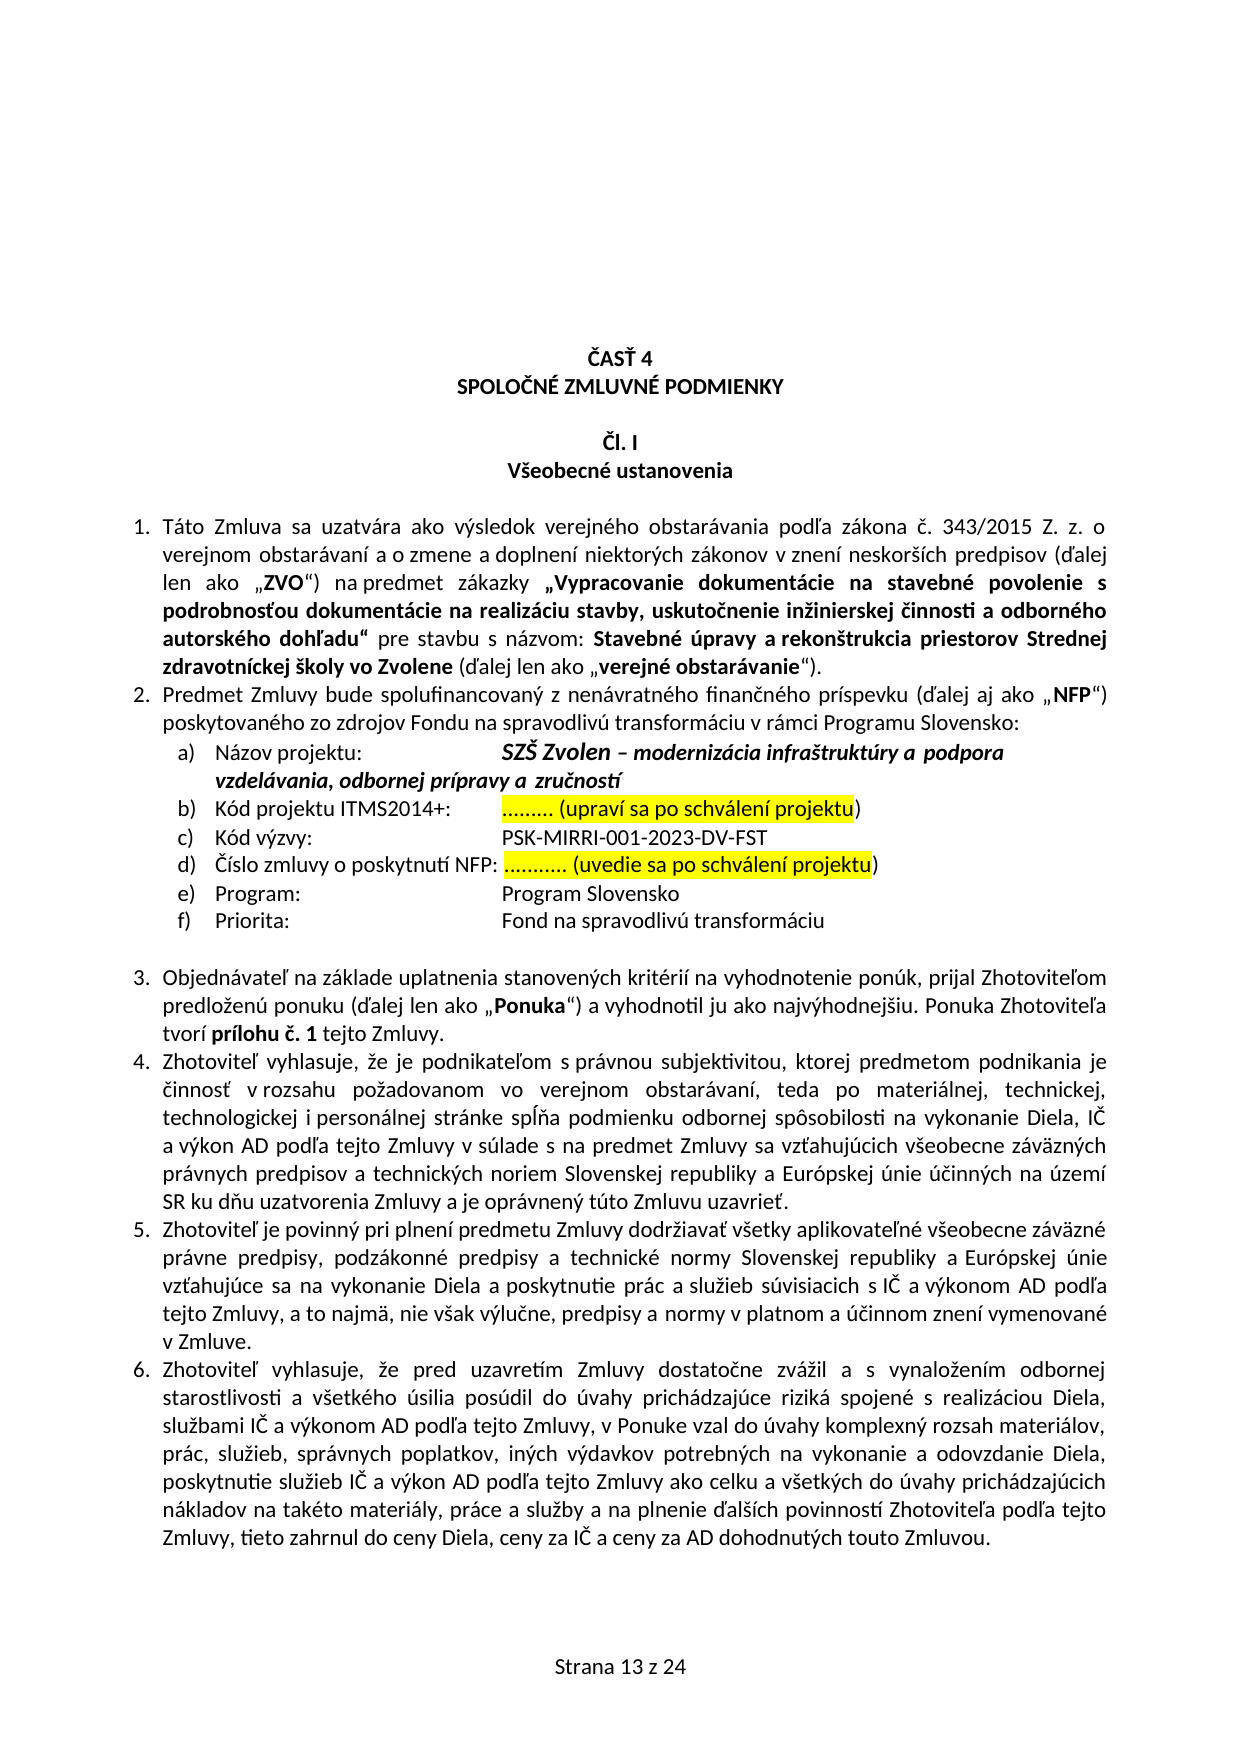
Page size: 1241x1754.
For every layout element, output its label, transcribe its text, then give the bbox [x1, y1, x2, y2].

list Kód výzvy: PSK-MIRRI-001-2023-DV-FST [177, 823, 1107, 851]
text Čl. I [133, 428, 1107, 456]
list Priorita: Fond na spravodlivú transformáciu [177, 907, 1107, 935]
list Názov projektu: SZŠ Zvolen – modernizácia infraštruktúry a podpora vzdelávania, odbornej prípravy a zručností [617, 736, 1107, 794]
list Číslo zmluvy o poskytnutí NFP: ........... (uvedie sa po schválení projektu) [872, 851, 1107, 879]
text ČASŤ 4 [133, 344, 1107, 372]
list Program: Program Slovensko [177, 879, 1107, 907]
list Zhotoviteľ vyhlasuje, že pred uzavretím Zmluvy dostatočne zvážil a s vynaložením odbornej starostlivosti a všetkého úsilia posúdil do úvahy prichádzajúce riziká spojené s realizáciou Diela, službami IČ a výkonom AD podľa tejto Zmluvy, v Ponuke vzal do úvahy komplexný rozsah materiálov, prác, služieb, správnych poplatkov, iných výdavkov potrebných na vykonanie a odovzdanie Diela, poskytnutie služieb IČ a výkon AD podľa tejto Zmluvy ako celku a všetkých do úvahy prichádzajúcich nákladov na takéto materiály, práce a služby a na plnenie ďalších povinností Zhotoviteľa podľa tejto Zmluvy, tieto zahrnul do ceny Diela, ceny za IČ a ceny za AD dohodnutých touto Zmluvou. [133, 1355, 1107, 1551]
list Objednávateľ na základe uplatnenia stanovených kritérií na vyhodnotenie ponúk, prijal Zhotoviteľom predloženú ponuku (ďalej len ako „Ponuka“) a vyhodnotil ju ako najvýhodnejšiu. Ponuka Zhotoviteľa tvorí prílohu č. 1 tejto Zmluvy. [133, 963, 1107, 1047]
text Všeobecné ustanovenia [133, 456, 1107, 484]
list Zhotoviteľ vyhlasuje, že je podnikateľom s právnou subjektivitou, ktorej predmetom podnikania je činnosť v rozsahu požadovanom vo verejnom obstarávaní, teda po materiálnej, technickej, technologickej i personálnej stránke spĺňa podmienku odbornej spôsobilosti na vykonanie Diela, IČ a výkon AD podľa tejto Zmluvy v súlade s na predmet Zmluvy sa vzťahujúcich všeobecne záväzných právnych predpisov a technických noriem Slovenskej republiky a Európskej únie účinných na území SR ku dňu uzatvorenia Zmluvy a je oprávnený túto Zmluvu uzavrieť. [133, 1047, 1107, 1215]
list Kód projektu ITMS2014+: ......... (upraví sa po schválení projektu) [177, 794, 1107, 823]
text SPOLOČNÉ ZMLUVNÉ PODMIENKY [133, 372, 1107, 400]
list Zhotoviteľ je povinný pri plnení predmetu Zmluvy dodržiavať všetky aplikovateľné všeobecne záväzné právne predpisy, podzákonné predpisy a technické normy Slovenskej republiky a Európskej únie vzťahujúce sa na vykonanie Diela a poskytnutie prác a služieb súvisiacich s IČ a výkonom AD podľa tejto Zmluvy, a to najmä, nie však výlučne, predpisy a normy v platnom a účinnom znení vymenované v Zmluve. [133, 1215, 1107, 1355]
list Predmet Zmluvy bude spolufinancovaný z nenávratného finančného príspevku (ďalej aj ako „NFP“) poskytovaného zo zdrojov Fondu na spravodlivú transformáciu v rámci Programu Slovensko: [133, 680, 1107, 736]
list Číslo zmluvy o poskytnutí NFP: ........... (uvedie sa po schválení projektu) [177, 851, 504, 879]
list Názov projektu: SZŠ Zvolen – modernizácia infraštruktúry a podpora vzdelávania, odbornej prípravy a zručností [177, 736, 502, 794]
list Táto Zmluva sa uzatvára ako výsledok verejného obstarávania podľa zákona č. 343/2015 Z. z. o verejnom obstarávaní a o zmene a doplnení niektorých zákonov v znení neskorších predpisov (ďalej len ako „ZVO“) na predmet zákazky „Vypracovanie dokumentácie na stavebné povolenie s podrobnosťou dokumentácie na realizáciu stavby, uskutočnenie inžinierskej činnosti a odborného autorského dohľadu“ pre stavbu s názvom: Stavebné úpravy a rekonštrukcia priestorov Strednej zdravotníckej školy vo Zvolene (ďalej len ako „verejné obstarávanie“). [133, 512, 1107, 680]
